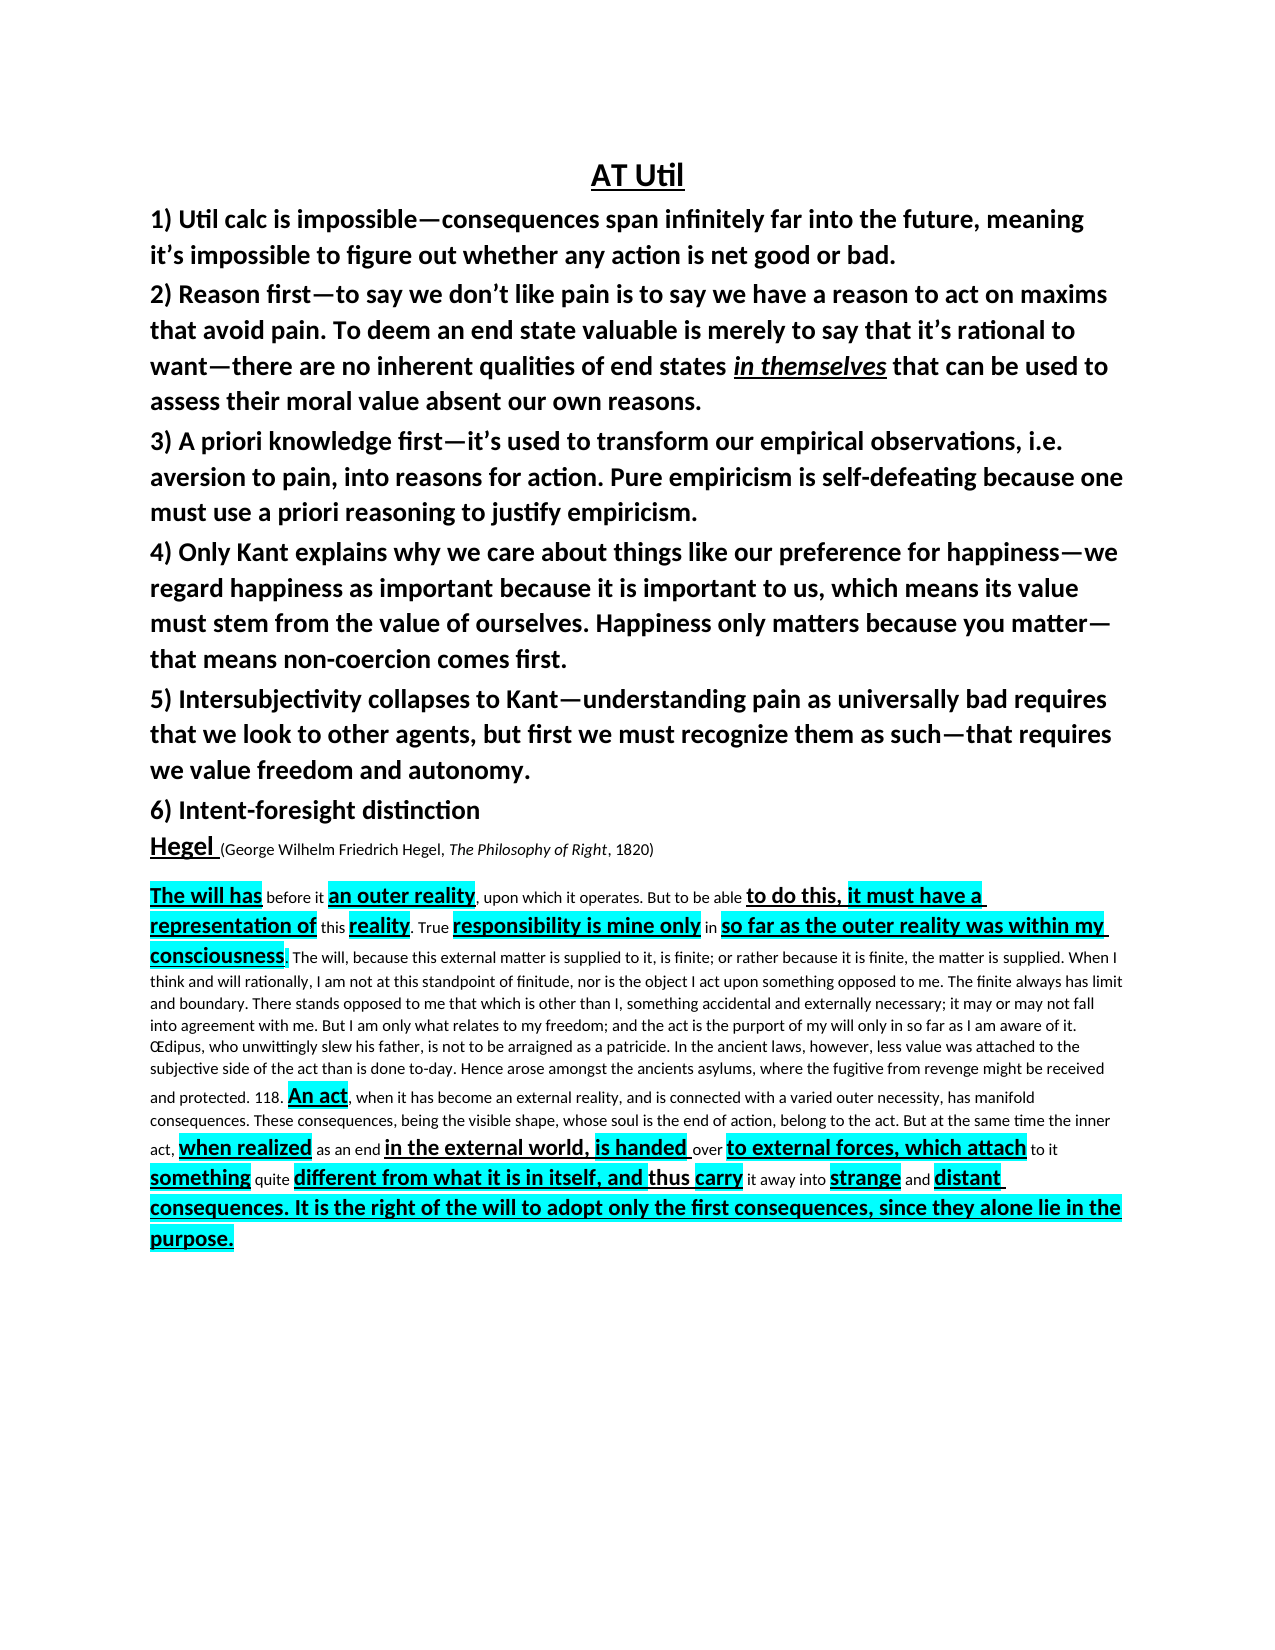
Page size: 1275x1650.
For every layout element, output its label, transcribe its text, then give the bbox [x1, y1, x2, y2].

subtitle 6) Intent-foresight distinction [150, 793, 1125, 826]
subtitle 2) Reason first—to say we don’t like pain is to say we have a reason to act on maxims that avoid pain. To deem an end state valuable is merely to say that it’s rational to want—there are no inherent qualities of end states in themselves that can be used to assess their moral value absent our own reasons. [150, 278, 1125, 418]
subtitle 1) Util calc is impossible—consequences span infinitely far into the future, meaning it’s impossible to figure out whether any action is net good or bad. [150, 202, 1125, 271]
subtitle AT Util [150, 154, 1125, 195]
text Hegel (George Wilhelm Friedrich Hegel, The Philosophy of Right, 1820) [150, 829, 1125, 862]
text The will has before it an outer reality, upon which it operates. But to be able to do this, it must have a representation of this reality. True responsibility is mine only in so far as the outer reality was within my consciousness. The will, because this external matter is supplied to it, is finite; or rather because it is finite, the matter is supplied. When I think and will rationally, I am not at this standpoint of finitude, nor is the object I act upon something opposed to me. The finite always has limit and boundary. There stands opposed to me that which is other than I, something accidental and externally necessary; it may or may not fall into agreement with me. But I am only what relates to my freedom; and the act is the purport of my will only in so far as I am aware of it. Œdipus, who unwittingly slew his father, is not to be arraigned as a patricide. In the ancient laws, however, less value was attached to the subjective side of the act than is done to-day. Hence arose amongst the ancients asylums, where the fugitive from revenge might be received and protected. 118. An act, when it has become an external reality, and is connected with a varied outer necessity, has manifold consequences. These consequences, being the visible shape, whose soul is the end of action, belong to the act. But at the same time the inner act, when realized as an end in the external world, is handed over to external forces, which attach to it something quite different from what it is in itself, and thus carry it away into strange and distant consequences. It is the right of the will to adopt only the first consequences, since they alone lie in the purpose. [150, 881, 1125, 1252]
subtitle 3) A priori knowledge first—it’s used to transform our empirical observations, i.e. aversion to pain, into reasons for action. Pure empiricism is self-defeating because one must use a priori reasoning to justify empiricism. [150, 424, 1125, 529]
subtitle 4) Only Kant explains why we care about things like our preference for happiness—we regard happiness as important because it is important to us, which means its value must stem from the value of ourselves. Happiness only matters because you matter—that means non-coercion comes first. [150, 535, 1125, 675]
subtitle 5) Intersubjectivity collapses to Kant—understanding pain as universally bad requires that we look to other agents, but first we must recognize them as such—that requires we value freedom and autonomy. [150, 682, 1125, 786]
